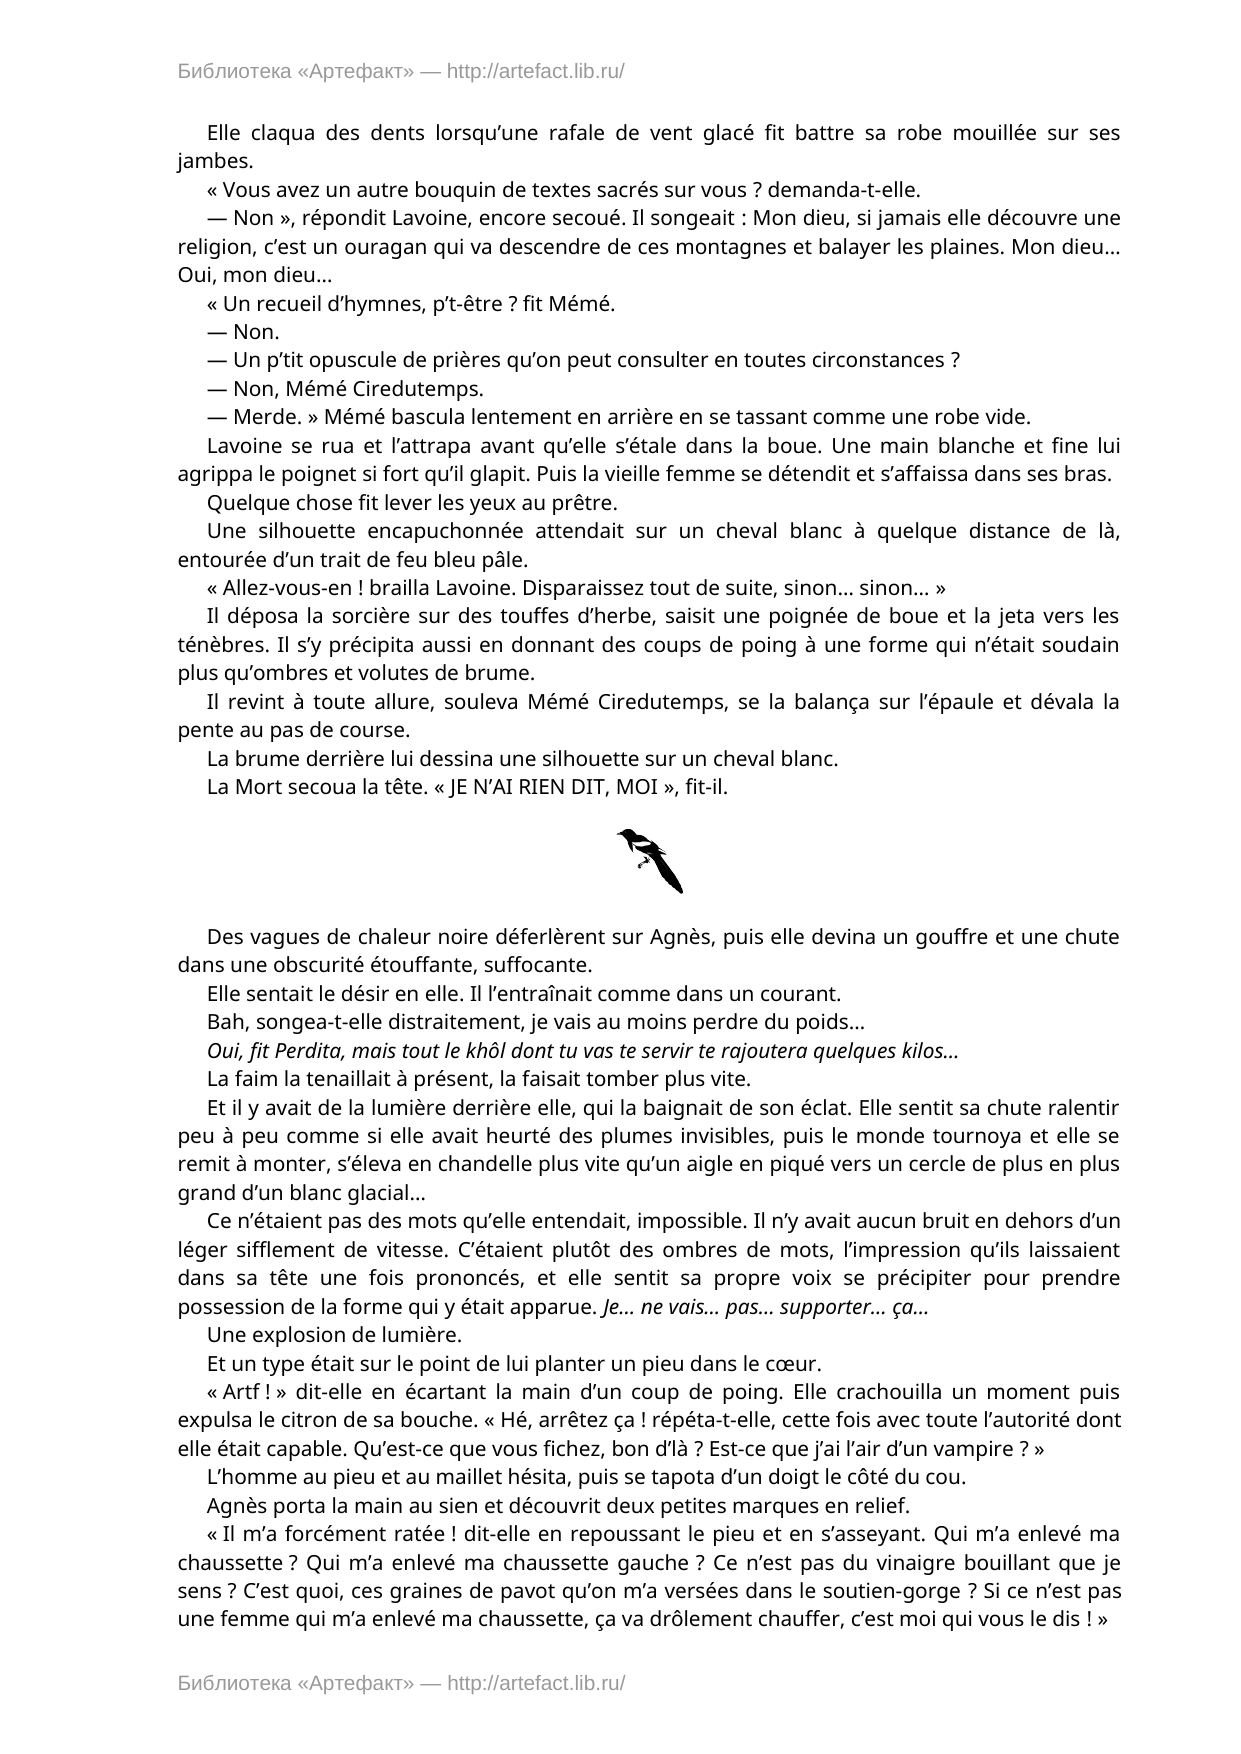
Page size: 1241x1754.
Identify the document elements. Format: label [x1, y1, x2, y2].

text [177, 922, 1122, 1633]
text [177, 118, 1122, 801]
picture [616, 829, 683, 894]
